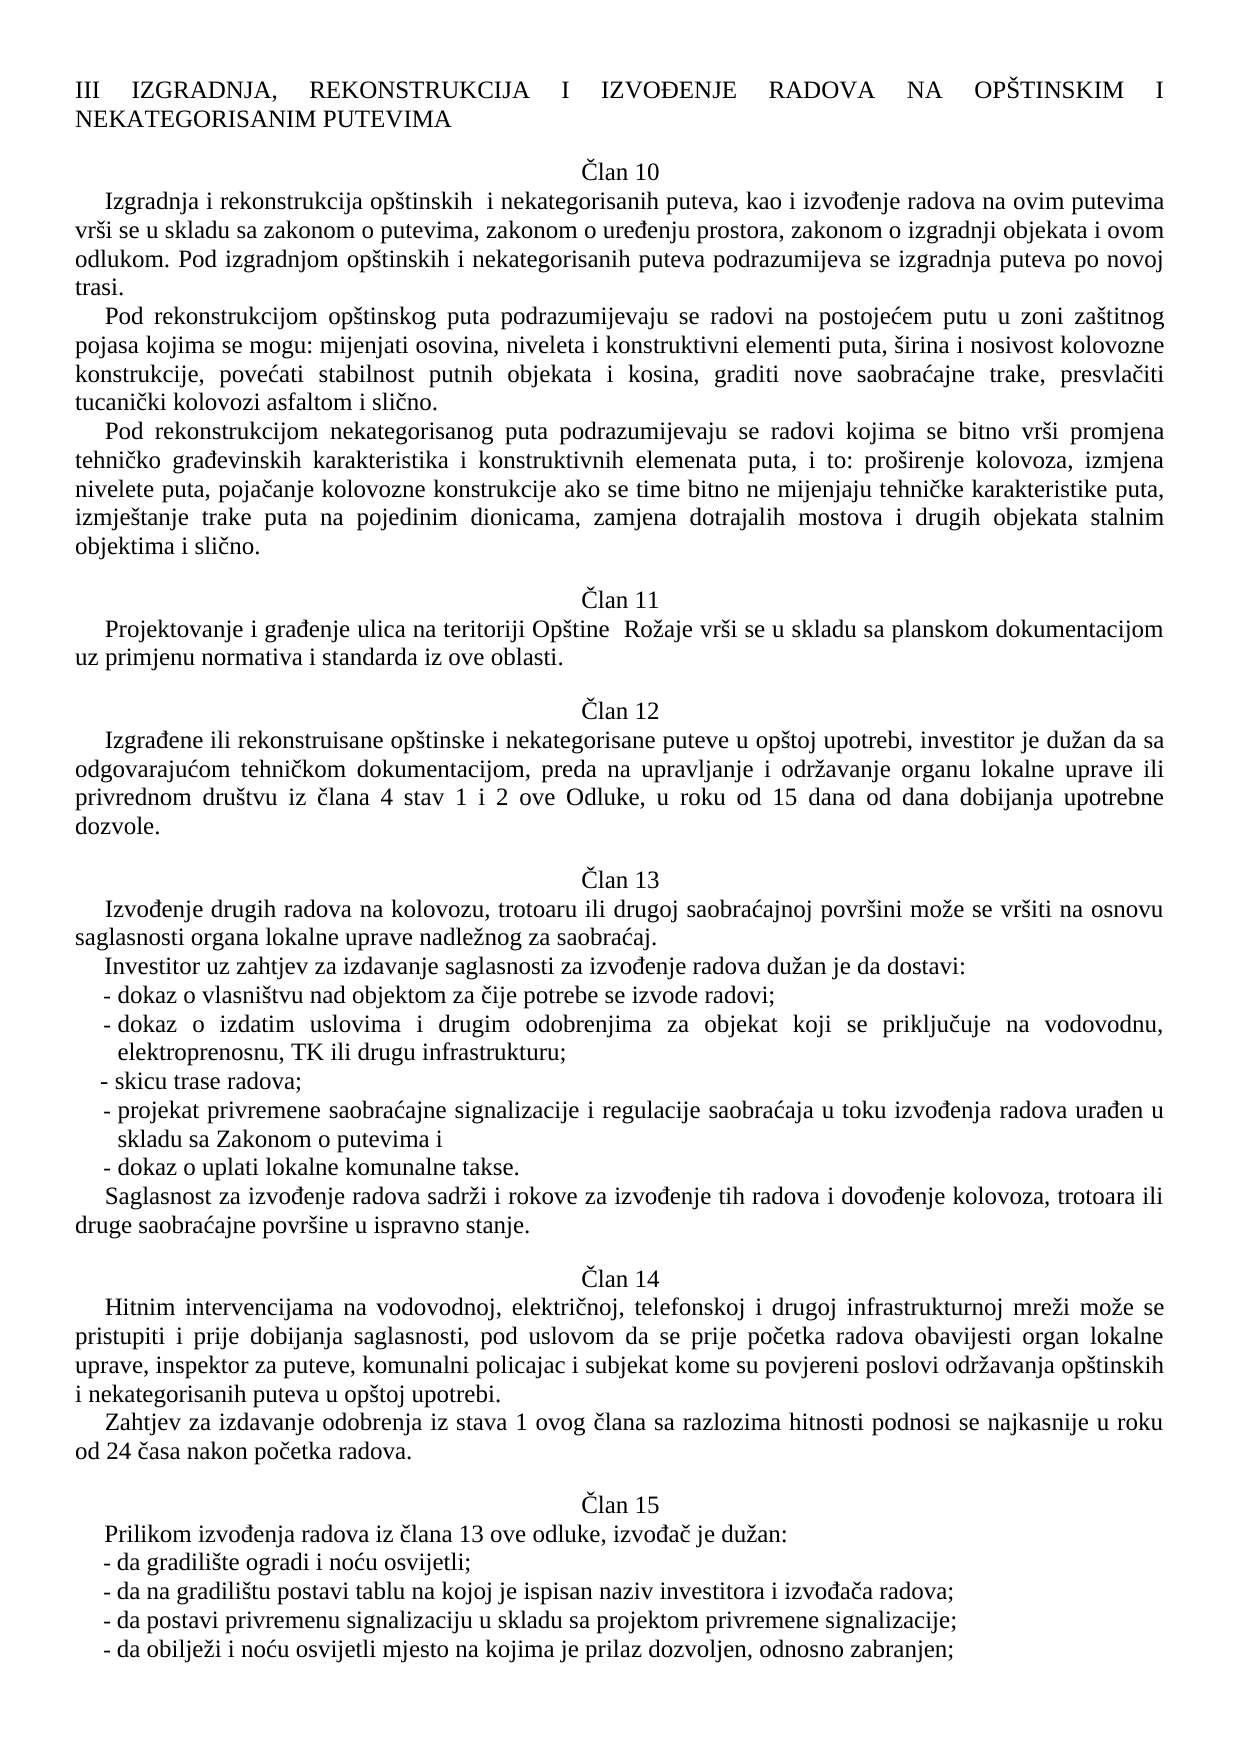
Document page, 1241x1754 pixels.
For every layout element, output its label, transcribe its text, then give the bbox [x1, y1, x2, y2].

list dokaz o izdatim uslovima i drugim odobrenjima za objekat koji se priključuje na vodovodnu, elektroprenosnu, TK ili drugu infrastrukturu; [103, 1009, 1165, 1066]
list dokaz o uplati lokalne komunalne takse. [103, 1152, 1165, 1181]
text Investitor uz zahtjev za izdavanje saglasnosti za izvođenje radova dužan je da dostavi: [104, 951, 1165, 980]
list da postavi privremenu signalizaciju u skladu sa projektom privremene signalizacije; [103, 1605, 1165, 1634]
text Pod rekonstrukcijom nekategorisanog puta podrazumijevaju se radovi kojima se bitno vrši promjena tehničko građevinskih karakteristika i konstruktivnih elemenata puta, i to: proširenje kolovoza, izmjena nivelete puta, pojačanje kolovozne konstrukcije ako se time bitno ne mijenjaju tehničke karakteristike puta, izmještanje trake puta na pojedinim dionicama, zamjena dotrajalih mostova i drugih objekata stalnim objektima i slično. [75, 416, 1165, 560]
subtitle Član 12 [75, 696, 1165, 725]
list dokaz o vlasništvu nad objektom za čije potrebe se izvode radovi; [103, 980, 1165, 1009]
text Hitnim intervencijama na vodovodnoj, električnoj, telefonskoj i drugoj infrastrukturnoj mreži može se pristupiti i prije dobijanja saglasnosti, pod uslovom da se prije početka radova obavijesti organ lokalne uprave, inspektor za puteve, komunalni policajac i subjekat kome su povjereni poslovi održavanja opštinskih i nekategorisanih puteva u opštoj upotrebi. [75, 1292, 1165, 1407]
text Izgradnja i rekonstrukcija opštinskih i nekategorisanih puteva, kao i izvođenje radova na ovim putevima vrši se u skladu sa zakonom o putevima, zakonom o uređenju prostora, zakonom o izgradnji objekata i ovom odlukom. Pod izgradnjom opštinskih i nekategorisanih puteva podrazumijeva se izgradnja puteva po novoj trasi. [75, 186, 1165, 301]
text - skicu trase radova; [75, 1066, 1165, 1095]
text Pod rekonstrukcijom opštinskog puta podrazumijevaju se radovi na postojećem putu u zoni zaštitnog pojasa kojima se mogu: mijenjati osovina, niveleta i konstruktivni elementi puta, širina i nosivost kolovozne konstrukcije, povećati stabilnost putnih objekata i kosina, graditi nove saobraćajne trake, presvlačiti tucanički kolovozi asfaltom i slično. [75, 301, 1165, 416]
list da obilježi i noću osvijetli mjesto na kojima je prilaz dozvoljen, odnosno zabranjen; [103, 1634, 1165, 1662]
subtitle Član 15 [75, 1490, 1165, 1519]
subtitle Član 11 [75, 585, 1165, 614]
subtitle Član 10 [75, 157, 1165, 186]
list da gradilište ogradi i noću osvijetli; [103, 1547, 1165, 1576]
list da na gradilištu postavi tablu na kojoj je ispisan naziv investitora i izvođača radova; [103, 1576, 1165, 1605]
text Izvođenje drugih radova na kolovozu, trotoaru ili drugoj saobraćajnoj površini može se vršiti na osnovu saglasnosti organa lokalne uprave nadležnog za saobraćaj. [75, 894, 1165, 951]
text Projektovanje i građenje ulica na teritoriji Opštine Rožaje vrši se u skladu sa planskom dokumentacijom uz primjenu normativa i standarda iz ove oblasti. [75, 614, 1165, 671]
text Zahtjev za izdavanje odobrenja iz stava 1 ovog člana sa razlozima hitnosti podnosi se najkasnije u roku od 24 časa nakon početka radova. [75, 1407, 1165, 1465]
text Prilikom izvođenja radova iz člana 13 ove odluke, izvođač je dužan: [104, 1519, 1165, 1547]
text Saglasnost za izvođenje radova sadrži i rokove za izvođenje tih radova i dovođenje kolovoza, trotoara ili druge saobraćajne površine u ispravno stanje. [75, 1181, 1165, 1239]
text Izgrađene ili rekonstruisane opštinske i nekategorisane puteve u opštoj upotrebi, investitor je dužan da sa odgovarajućom tehničkom dokumentacijom, preda na upravljanje i održavanje organu lokalne uprave ili privrednom društvu iz člana 4 stav 1 i 2 ove Odluke, u roku od 15 dana od dana dobijanja upotrebne dozvole. [75, 725, 1165, 840]
list projekat privremene saobraćajne signalizacije i regulacije saobraćaja u toku izvođenja radova urađen u skladu sa Zakonom o putevima i [103, 1095, 1165, 1152]
subtitle Član 13 [75, 865, 1165, 894]
subtitle III IZGRADNJA, REKONSTRUKCIJA I IZVOĐENJE RADOVA NA OPŠTINSKIM I NEKATEGORISANIM PUTEVIMA [75, 75, 1165, 132]
subtitle Član 14 [75, 1264, 1165, 1292]
